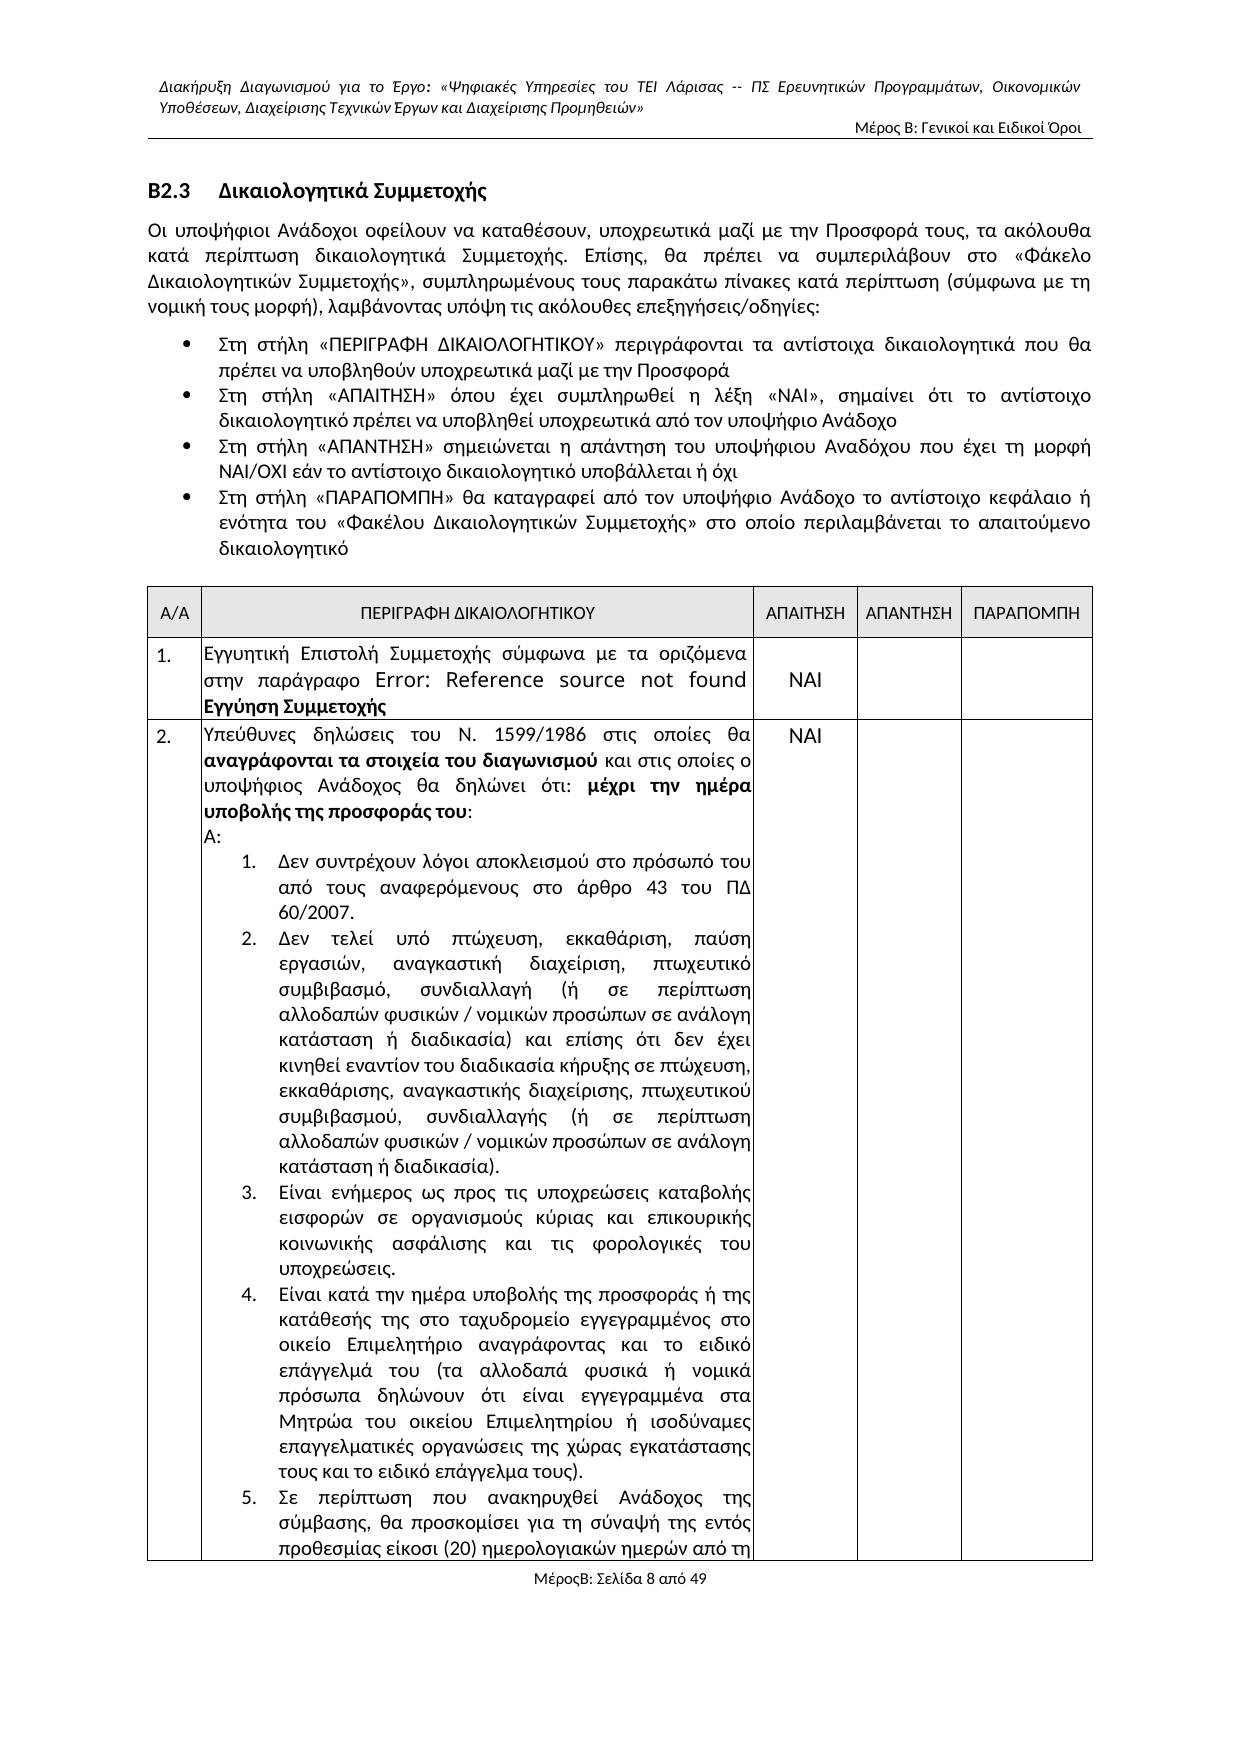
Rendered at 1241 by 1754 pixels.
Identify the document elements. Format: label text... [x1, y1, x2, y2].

table_header ΑΠΑΝΤΗΣΗ [858, 587, 961, 637]
subtitle Δικαιολογητικά Συμμετοχής [148, 177, 1092, 205]
table_cell [858, 720, 961, 1560]
list Στη στήλη «ΠΕΡΙΓΡΑΦΗ ΔΙΚΑΙΟΛΟΓΗΤΙΚΟΥ» περιγράφονται τα αντίστοιχα δικαιολογητικά που θα πρέπει να υποβληθούν υποχρεωτικά μαζί με την Προσφορά [183, 331, 1092, 382]
list Στη στήλη «ΑΠΑΙΤΗΣΗ» όπου έχει συμπληρωθεί η λέξη «ΝΑΙ», σημαίνει ότι το αντίστοιχο δικαιολογητικό πρέπει να υποβληθεί υποχρεωτικά από τον υποψήφιο Ανάδοχο [183, 382, 1092, 433]
table_header Α/Α [148, 587, 201, 637]
table_cell [858, 638, 961, 719]
list Στη στήλη «ΑΠΑΝΤΗΣΗ» σημειώνεται η απάντηση του υποψήφιου Αναδόχου που έχει τη μορφή ΝΑΙ/ΟΧΙ εάν το αντίστοιχο δικαιολογητικό υποβάλλεται ή όχι [183, 433, 1092, 484]
table_header ΑΠΑΙΤΗΣΗ [754, 587, 857, 637]
table_cell [148, 720, 201, 1560]
table_cell Εγγυητική Επιστολή Συμμετοχής σύμφωνα με τα οριζόμενα στην παράγραφο Β2.7 Εγγύηση Συμμετοχής [202, 638, 753, 719]
table_cell [148, 638, 201, 719]
table_cell ΝΑΙ [754, 720, 857, 1560]
list Στη στήλη «ΠΑΡΑΠΟΜΠΗ» θα καταγραφεί από τον υποψήφιο Ανάδοχο το αντίστοιχο κεφάλαιο ή ενότητα του «Φακέλου Δικαιολογητικών Συμμετοχής» στο οποίο περιλαμβάνεται το απαιτούμενο δικαιολογητικό [183, 484, 1092, 560]
table_cell [962, 638, 1092, 719]
table_cell ΝΑΙ [754, 638, 857, 719]
table_header ΠΕΡΙΓΡΑΦΗ ΔΙΚΑΙΟΛΟΓΗΤΙΚΟΥ [202, 587, 753, 637]
table_cell [962, 720, 1092, 1560]
table_header ΠΑΡΑΠΟΜΠΗ [962, 587, 1092, 637]
text Οι υποψήφιοι Ανάδοχοι οφείλουν να καταθέσουν, υποχρεωτικά μαζί με την Προσφορά τους, τα ακόλουθα κατά περίπτωση δικαιολογητικά Συμμετοχής. Επίσης, θα πρέπει να συμπεριλάβουν στο «Φάκελο Δικαιολογητικών Συμμετοχής», συμπληρωμένους τους παρακάτω πίνακες κατά περίπτωση (σύμφωνα με τη νομική τους μορφή), λαμβάνοντας υπόψη τις ακόλουθες επεξηγήσεις/οδηγίες: [148, 217, 1092, 319]
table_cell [202, 720, 753, 1560]
